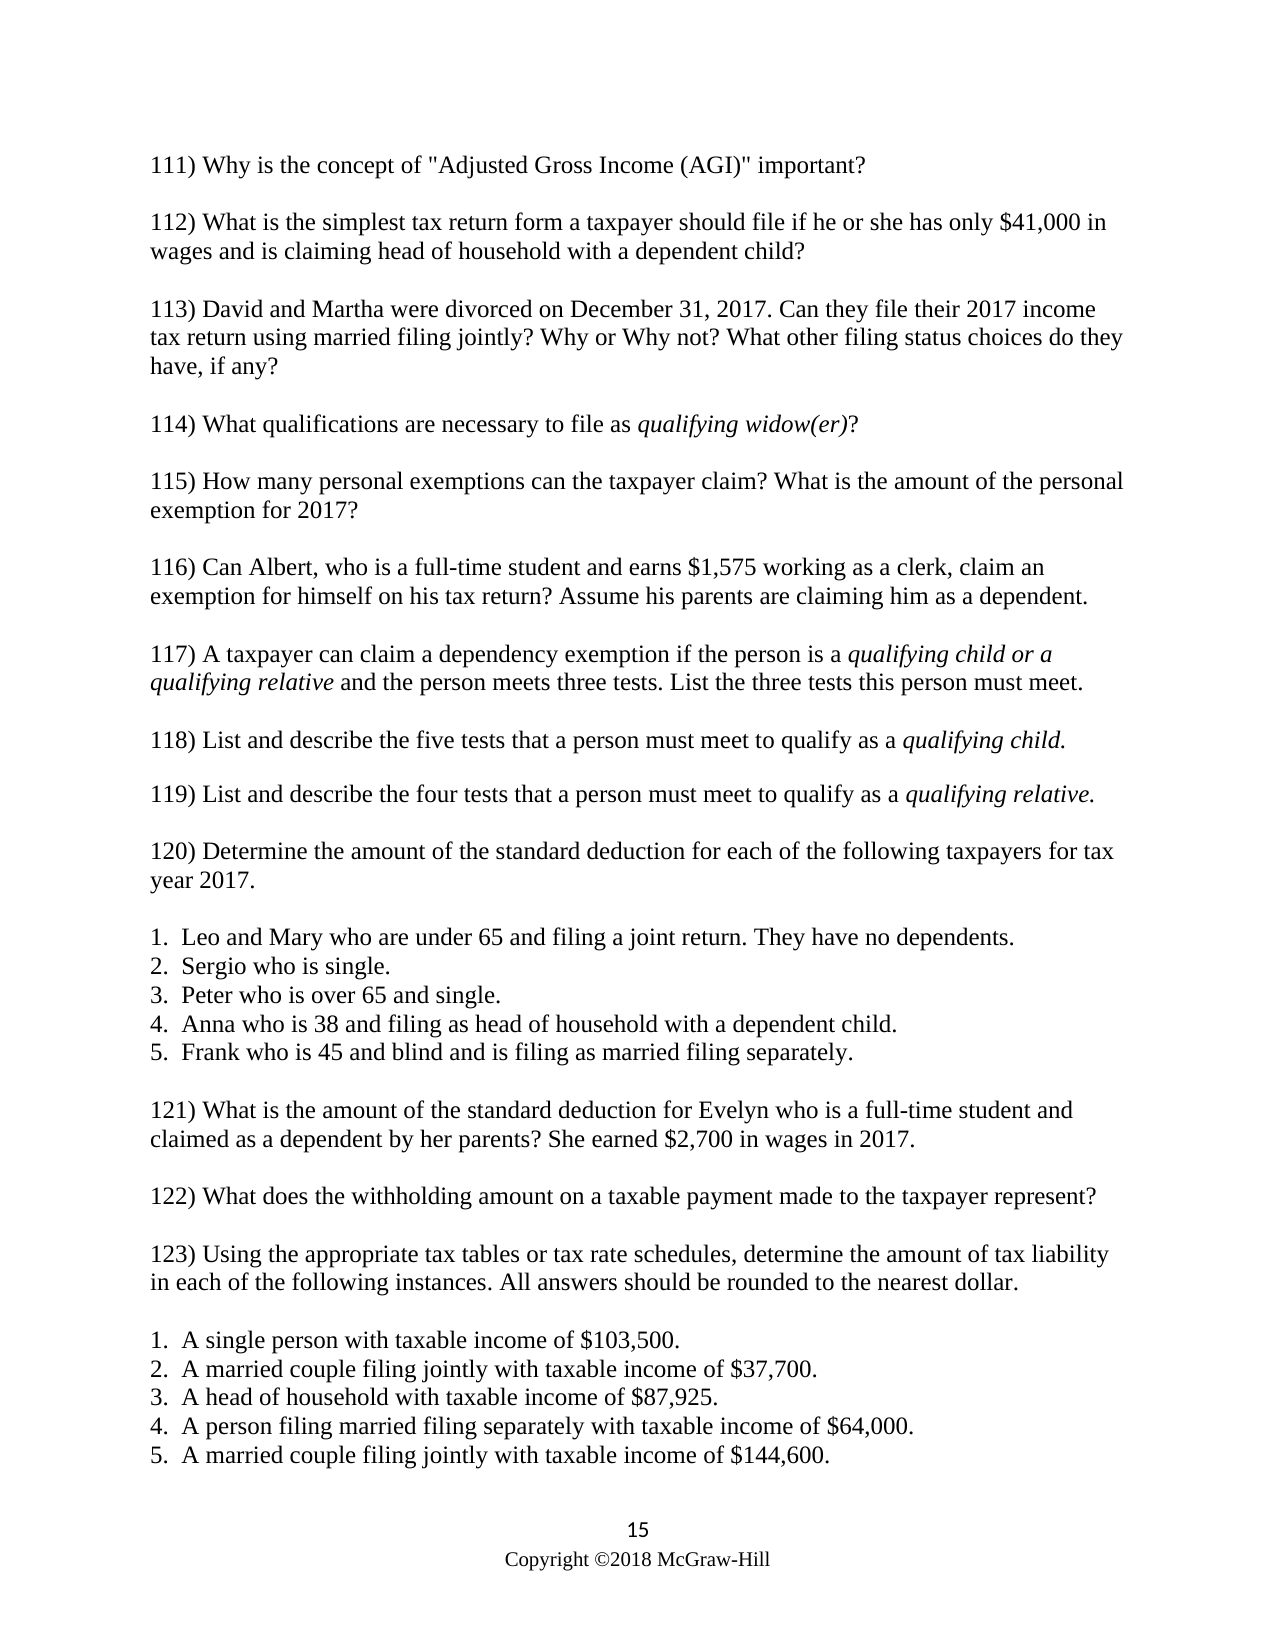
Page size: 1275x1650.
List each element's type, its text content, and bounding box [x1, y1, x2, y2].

text 115) How many personal exemptions can the taxpayer claim? What is the amount of the personal exemption for 2017? [150, 466, 1125, 524]
text 112) What is the simplest tax return form a taxpayer should file if he or she has only $41,000 in wages and is claiming head of household with a dependent child? [150, 207, 1125, 265]
text 122) What does the withholding amount on a taxable payment made to the taxpayer represent? [150, 1181, 1125, 1210]
text 3. A head of household with taxable income of $87,925. [150, 1382, 1125, 1411]
text 2. A married couple filing jointly with taxable income of $37,700. [150, 1354, 1125, 1382]
text 116) Can Albert, who is a full-time student and earns $1,575 working as a clerk, claim an exemption for himself on his tax return? Assume his parents are claiming him as a dependent. [150, 552, 1125, 610]
text 120) Determine the amount of the standard deduction for each of the following taxpayers for tax year 2017. [150, 836, 1125, 894]
text 114) What qualifications are necessary to file as qualifying widow(er)? [150, 409, 1125, 437]
text 118) List and describe the five tests that a person must meet to qualify as a qualifying child. [150, 725, 1125, 754]
text 5. Frank who is 45 and blind and is filing as married filing separately. [150, 1037, 1125, 1066]
text 117) A taxpayer can claim a dependency exemption if the person is a qualifying child or a qualifying relative and the person meets three tests. List the three tests this person must meet. [150, 639, 1125, 696]
text 119) List and describe the four tests that a person must meet to qualify as a qualifying relative. [150, 779, 1125, 807]
text 1. A single person with taxable income of $103,500. [150, 1325, 1125, 1354]
text 5. A married couple filing jointly with taxable income of $144,600. [150, 1440, 1125, 1469]
text 121) What is the amount of the standard deduction for Evelyn who is a full-time student and claimed as a dependent by her parents? She earned $2,700 in wages in 2017. [150, 1095, 1125, 1152]
text 123) Using the appropriate tax tables or tax rate schedules, determine the amount of tax liability in each of the following instances. All answers should be rounded to the nearest dollar. [150, 1239, 1125, 1296]
text 111) Why is the concept of "Adjusted Gross Income (AGI)" important? [150, 150, 1125, 179]
text 1. Leo and Mary who are under 65 and filing a joint return. They have no dependents. [150, 922, 1125, 951]
text 113) David and Martha were divorced on December 31, 2017. Can they file their 2017 income tax return using married filing jointly? Why or Why not? What other filing status choices do they have, if any? [150, 294, 1125, 380]
text 3. Peter who is over 65 and single. [150, 980, 1125, 1009]
text 4. Anna who is 38 and filing as head of household with a dependent child. [150, 1009, 1125, 1037]
text 2. Sergio who is single. [150, 951, 1125, 980]
text 4. A person filing married filing separately with taxable income of $64,000. [150, 1411, 1125, 1440]
